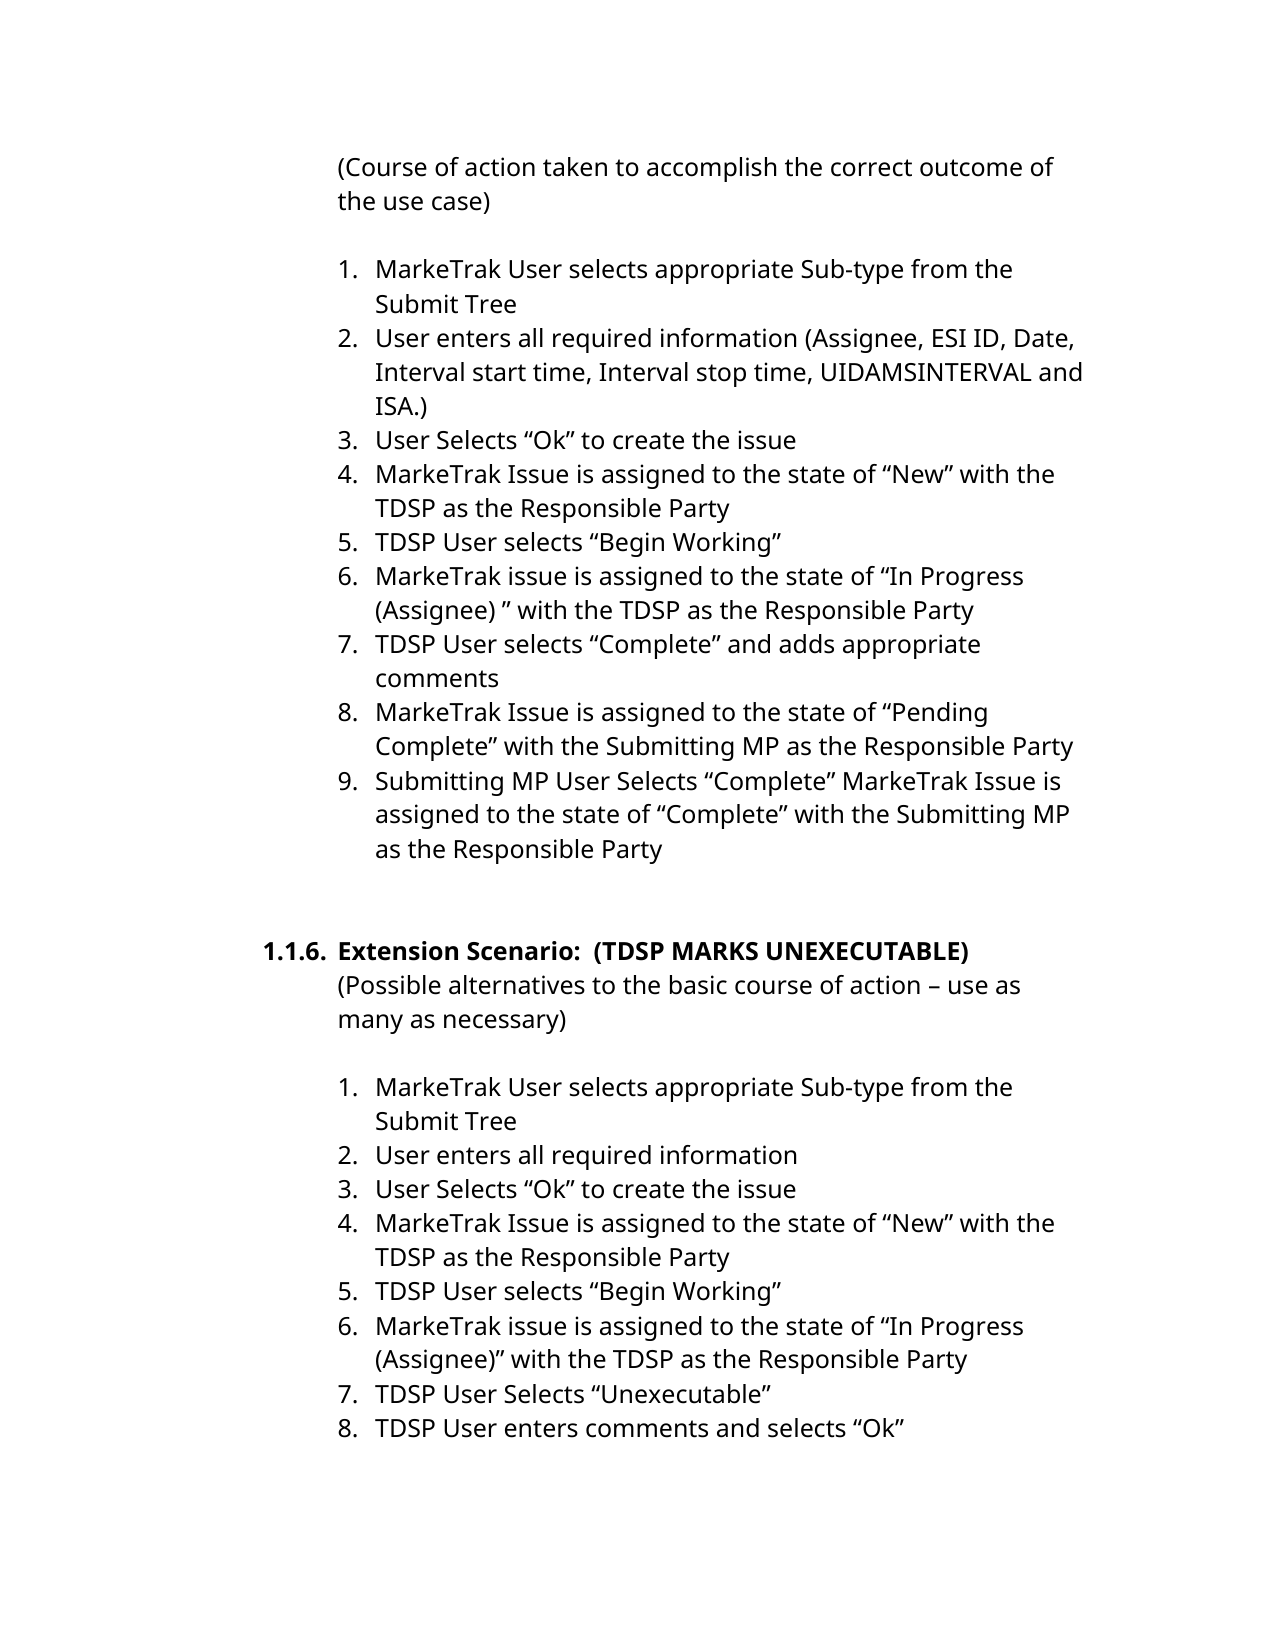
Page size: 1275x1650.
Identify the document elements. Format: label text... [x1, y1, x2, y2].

text (Possible alternatives to the basic course of action – use as many as necessary) [337, 967, 1087, 1036]
list MarkeTrak Issue is assigned to the state of “New” with the TDSP as the Responsible Party [337, 1206, 1087, 1274]
list TDSP User Selects “Unexecutable” [337, 1376, 1087, 1410]
list MarkeTrak User selects appropriate Sub-type from the Submit Tree [337, 252, 1087, 320]
list MarkeTrak Issue is assigned to the state of “Pending Complete” with the Submitting MP as the Responsible Party [337, 695, 1087, 763]
list User Selects “Ok” to create the issue [337, 422, 1087, 457]
list Extension Scenario: (TDSP MARKS UNEXECUTABLE) [262, 933, 1087, 967]
list User Selects “Ok” to create the issue [337, 1172, 1087, 1206]
list TDSP User enters comments and selects “Ok” [337, 1410, 1087, 1444]
list TDSP User selects “Begin Working” [337, 525, 1087, 559]
list MarkeTrak User selects appropriate Sub-type from the Submit Tree [337, 1070, 1087, 1138]
list TDSP User selects “Complete” and adds appropriate comments [337, 627, 1087, 695]
list MarkeTrak issue is assigned to the state of “In Progress (Assignee)” with the TDSP as the Responsible Party [337, 1308, 1087, 1376]
list MarkeTrak issue is assigned to the state of “In Progress (Assignee) ” with the TDSP as the Responsible Party [337, 559, 1087, 627]
list TDSP User selects “Begin Working” [337, 1274, 1087, 1308]
list Submitting MP User Selects “Complete” MarkeTrak Issue is assigned to the state of “Complete” with the Submitting MP as the Responsible Party [337, 763, 1087, 865]
list User enters all required information [337, 1138, 1087, 1172]
list MarkeTrak Issue is assigned to the state of “New” with the TDSP as the Responsible Party [337, 457, 1087, 525]
text (Course of action taken to accomplish the correct outcome of the use case) [337, 150, 1087, 218]
list User enters all required information (Assignee, ESI ID, Date, Interval start time, Interval stop time, UIDAMSINTERVAL and ISA.) [337, 320, 1087, 422]
